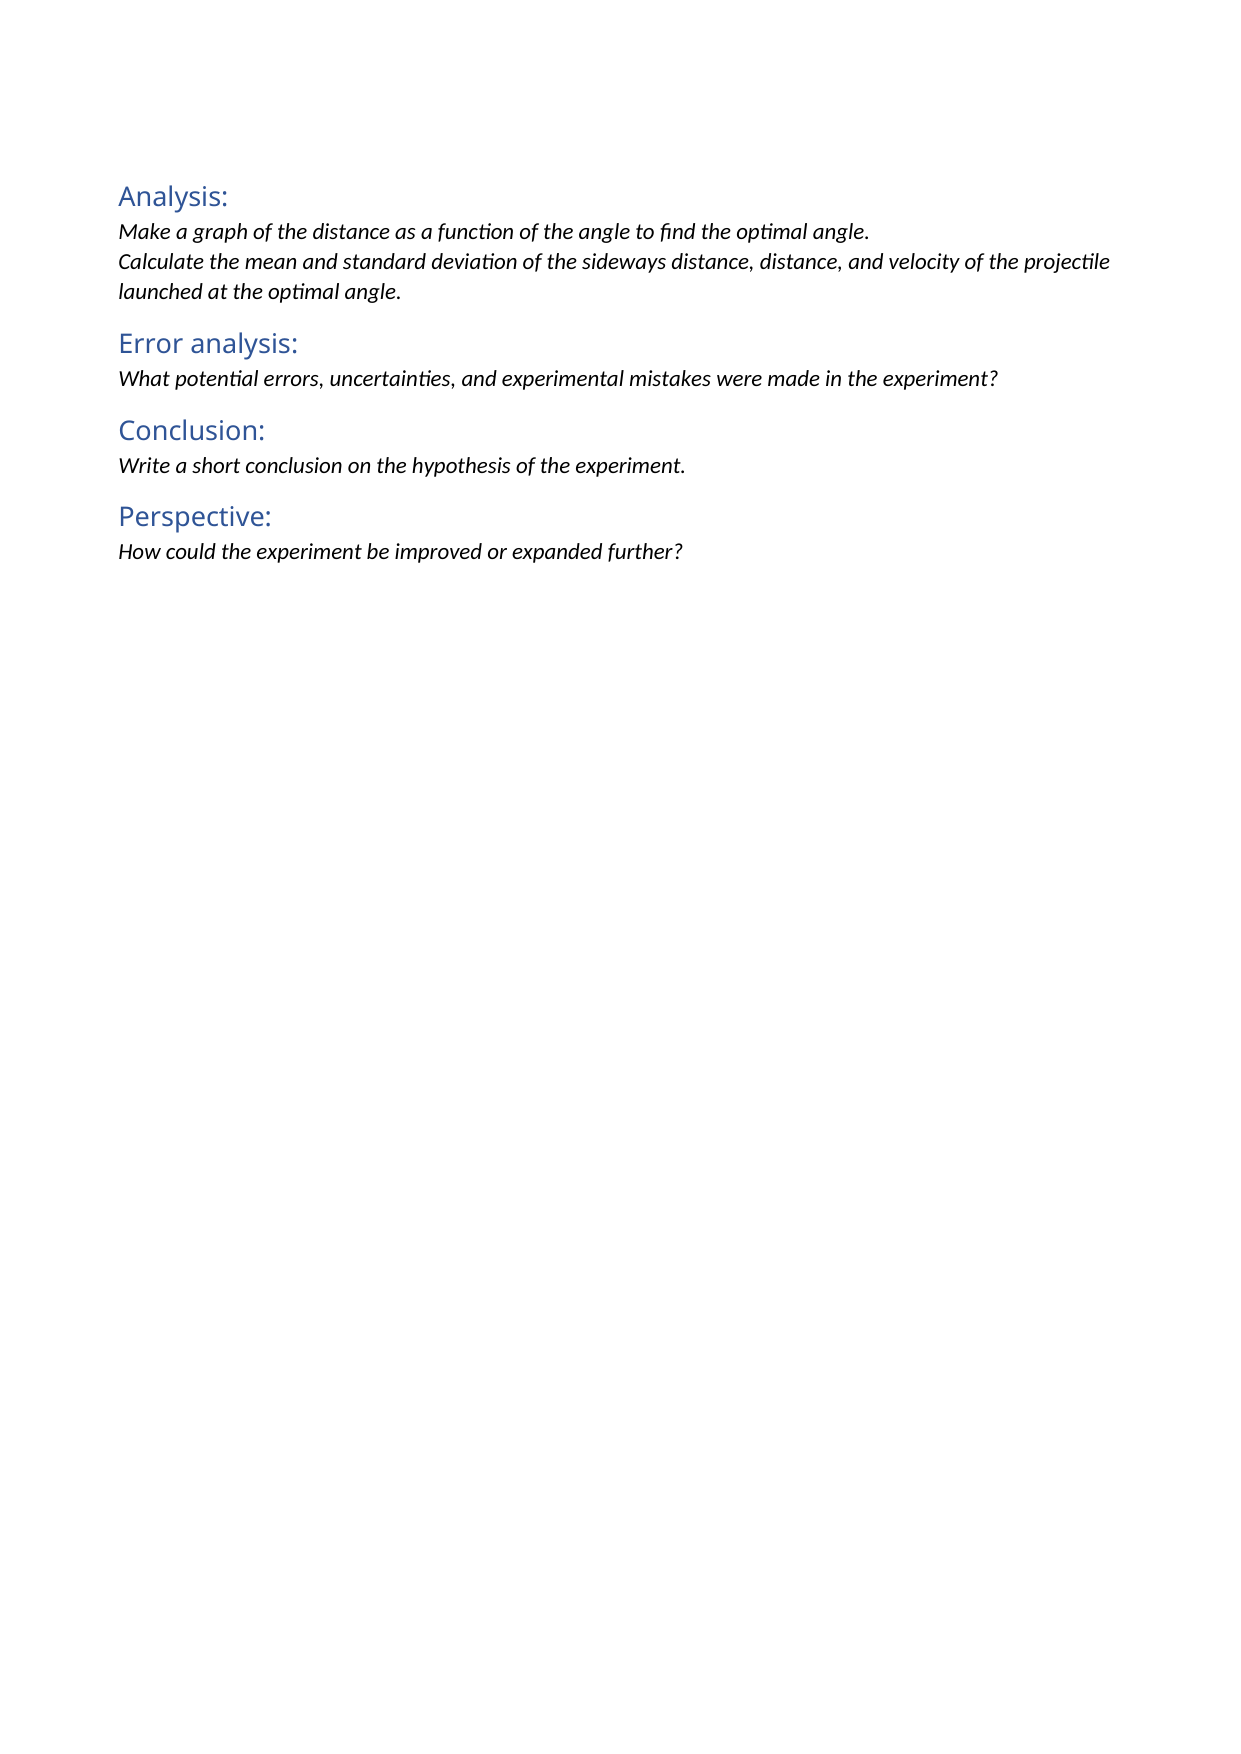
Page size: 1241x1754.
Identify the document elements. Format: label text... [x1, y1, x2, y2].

text Make a graph of the distance as a function of the angle to find the optimal angle. Calculate the mean and standard deviation of the sideways distance, distance, and velocity of the projectile launched at the optimal angle. [118, 217, 1122, 305]
text How could the experiment be improved or expanded further? [118, 537, 1122, 565]
text Write a short conclusion on the hypothesis of the experiment. [118, 451, 1122, 479]
subtitle Analysis: [118, 177, 1122, 214]
subtitle Error analysis: [118, 324, 1122, 361]
text What potential errors, uncertainties, and experimental mistakes were made in the experiment? [118, 364, 1122, 392]
subtitle Perspective: [118, 498, 1122, 534]
subtitle Conclusion: [118, 411, 1122, 448]
